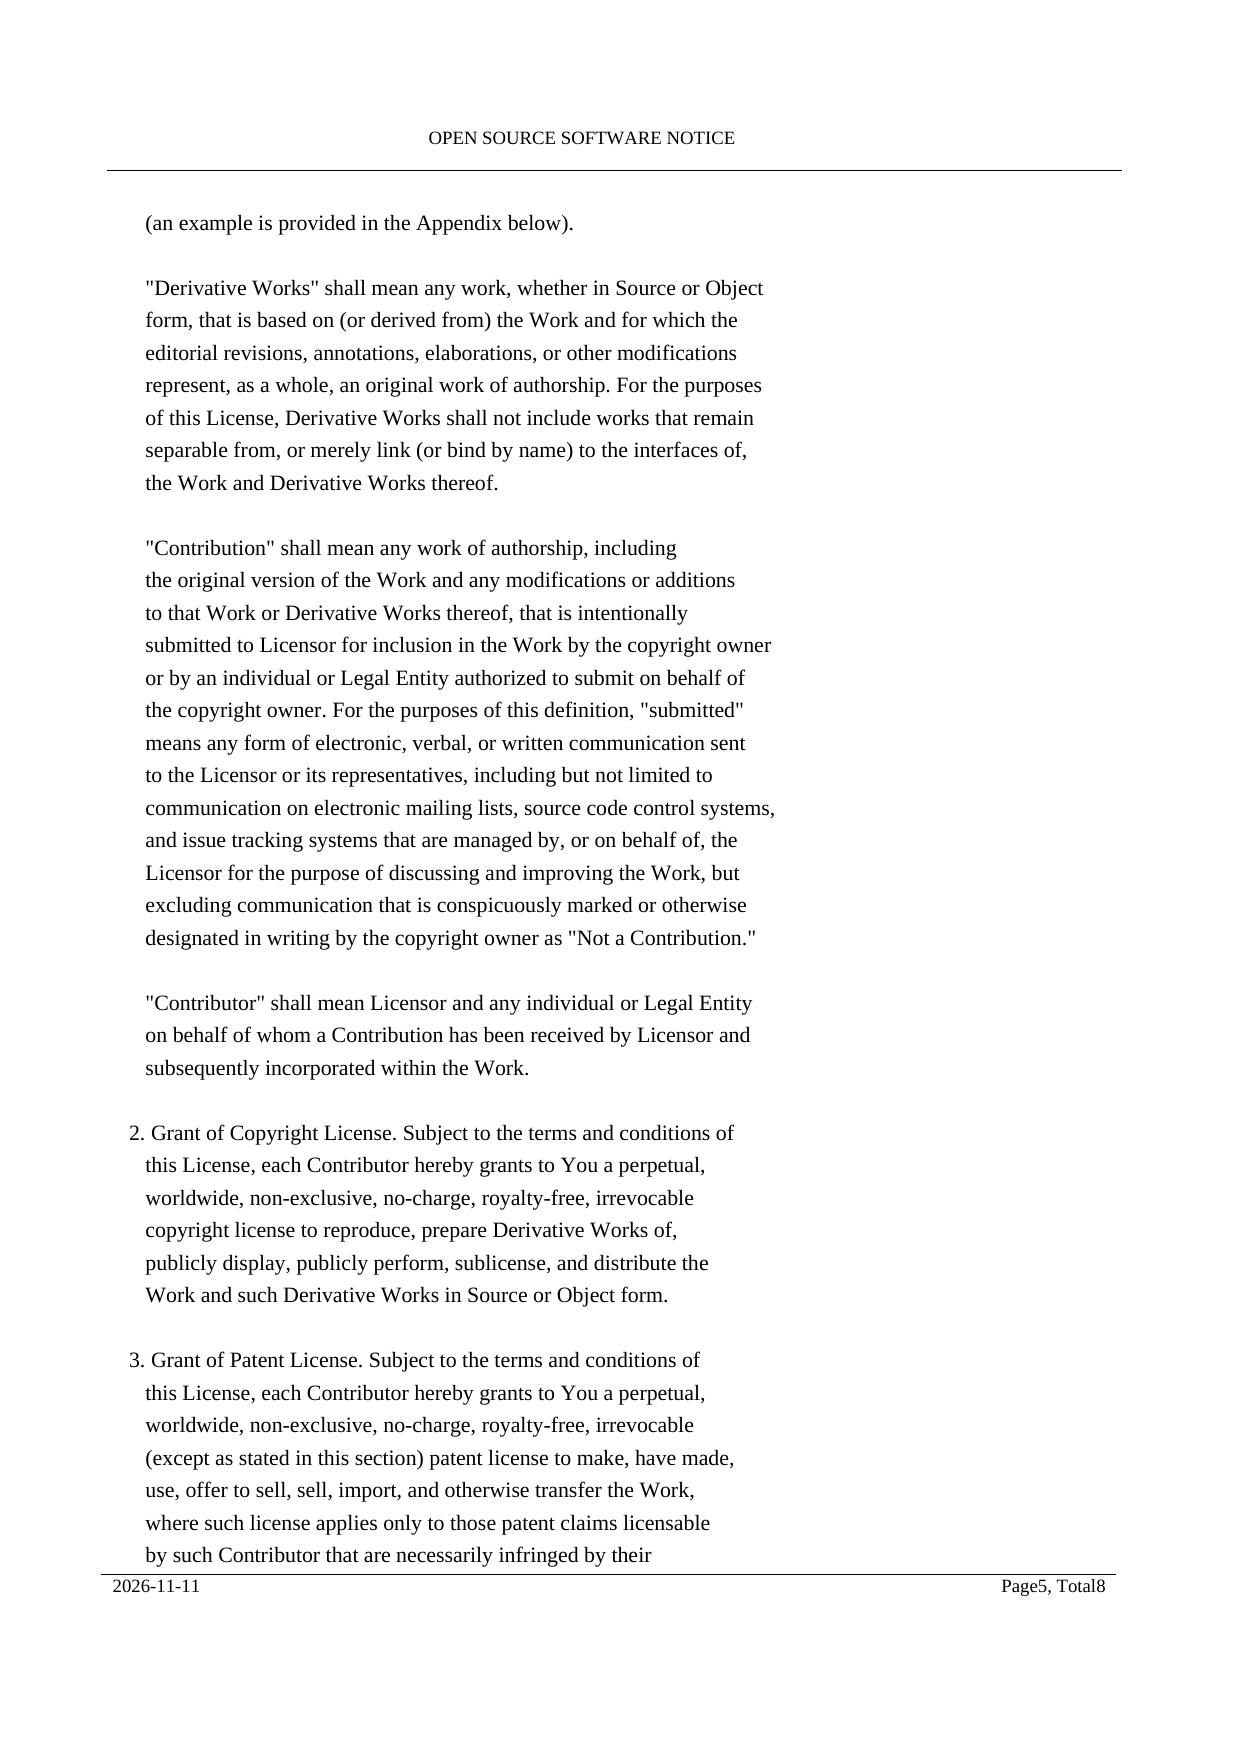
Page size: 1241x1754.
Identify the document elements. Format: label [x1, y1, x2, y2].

text [112, 206, 1128, 1571]
